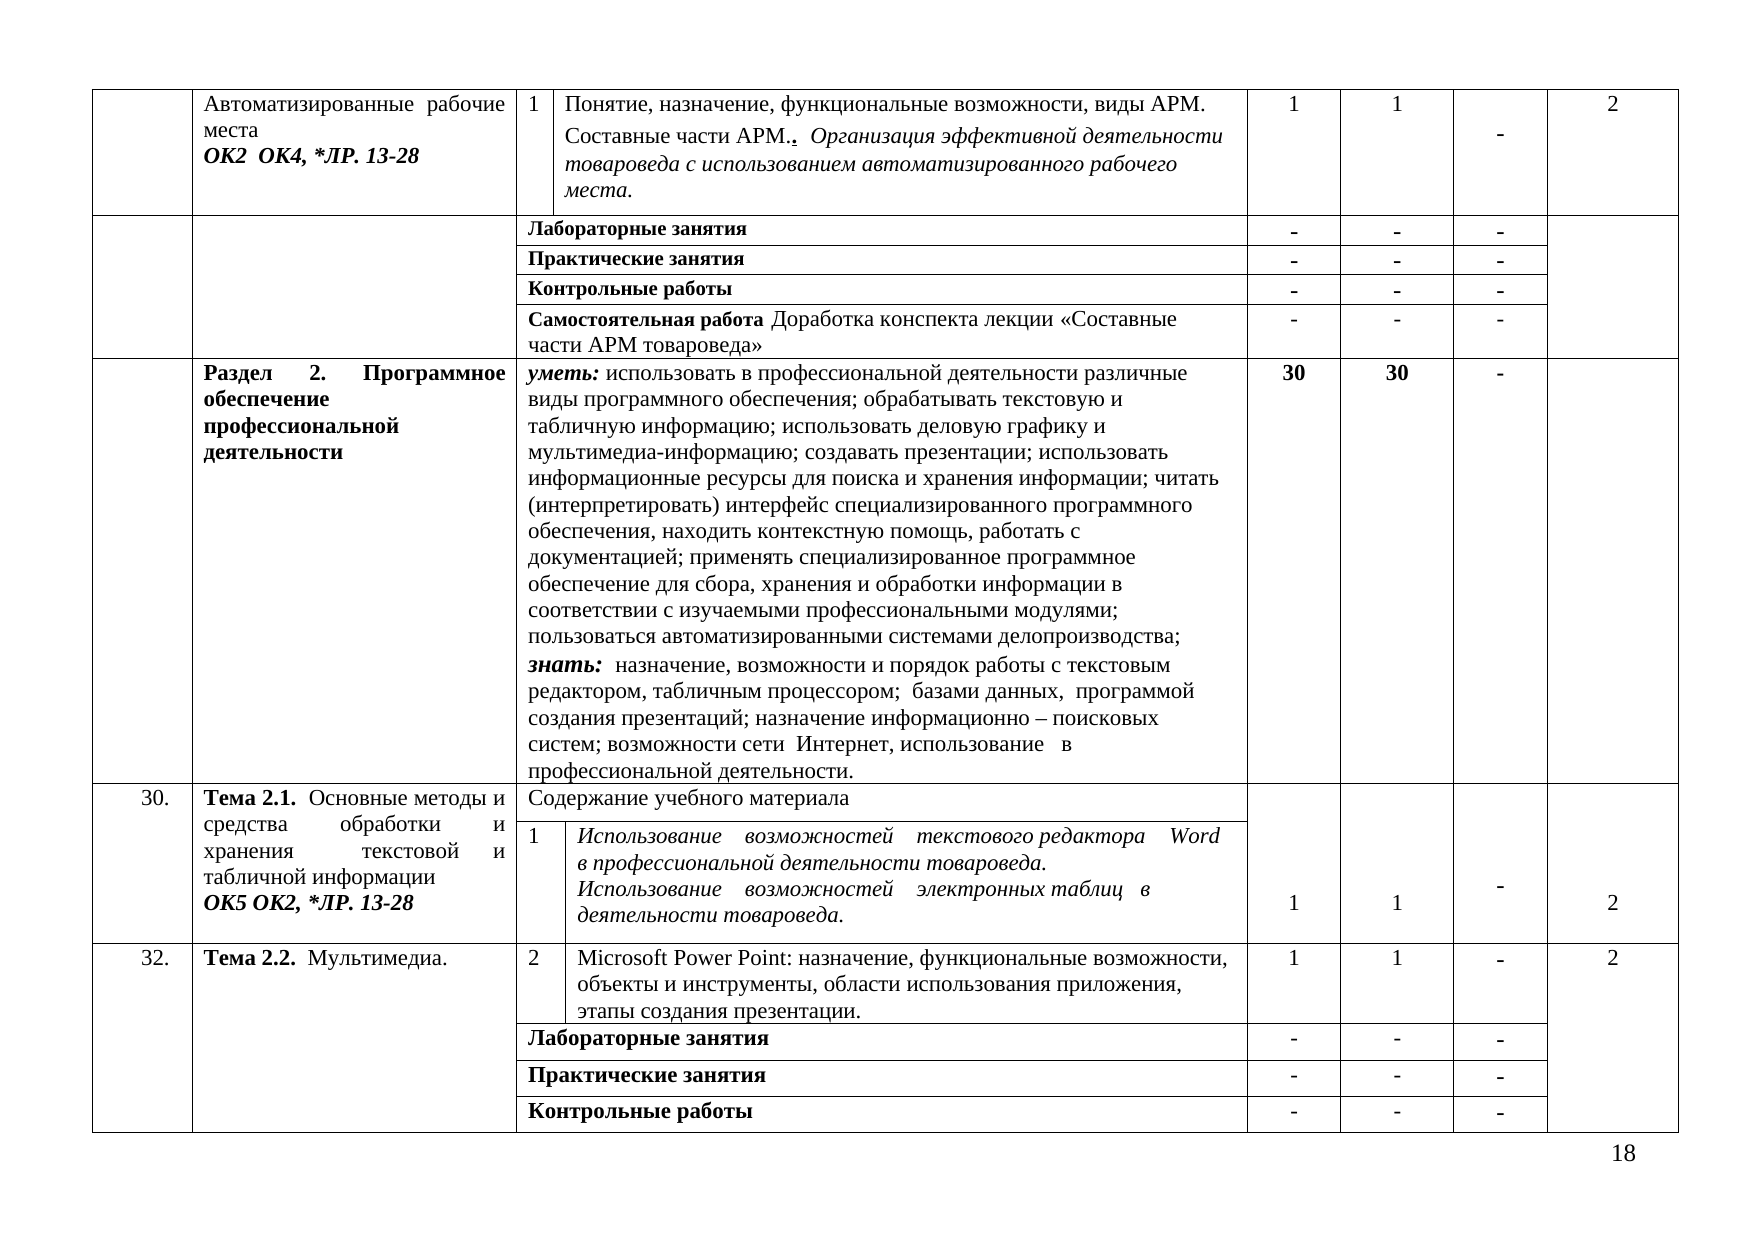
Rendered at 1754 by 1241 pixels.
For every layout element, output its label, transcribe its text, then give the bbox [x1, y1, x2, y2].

table_cell Лабораторные занятия [517, 1024, 1247, 1060]
table_cell Понятие, назначение, функциональные возможности, виды АРМ. Составные части АРМ.. Организация эффективной деятельности товароведа с использованием автоматизированного рабочего места. [554, 90, 1247, 215]
table_cell - [1454, 1061, 1547, 1096]
table_cell 30 [1248, 359, 1340, 783]
table_cell 1 [1341, 90, 1453, 215]
table_cell Тема 2.1. Основные методы и средства обработки и хранения текстовой и табличной информации ОК5 ОК2, *ЛР. 13-28 [193, 784, 516, 943]
table_cell - [1248, 275, 1340, 304]
table_cell 2 [517, 944, 565, 1023]
table_cell Использование возможностей текстового редактора Word в профессиональной деятельности товароведа. Использование возможностей электронных таблиц в деятельности товароведа. [566, 822, 1247, 943]
table_cell Лабораторные занятия [517, 216, 1247, 244]
table_cell [1548, 216, 1678, 358]
table_cell [93, 359, 192, 783]
table_cell - [1454, 944, 1547, 1023]
table_cell Раздел 2. Программное обеспечение профессиональной деятельности [193, 359, 516, 783]
table_cell 1 [1248, 944, 1340, 1023]
table_cell - [1248, 216, 1340, 244]
table_cell 2 [1548, 784, 1678, 943]
table_cell Практические занятия [517, 1061, 1247, 1096]
table_cell 30 [1341, 359, 1453, 783]
table_cell - [1341, 216, 1453, 244]
table_cell - [1454, 305, 1547, 358]
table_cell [193, 90, 516, 215]
table_cell Microsoft Power Point: назначение, функциональные возможности, объекты и инструменты, области использования приложения, этапы создания презентации. [566, 944, 1247, 1023]
table_cell [93, 784, 192, 943]
table_cell - [1248, 1061, 1340, 1096]
table_cell - [1248, 246, 1340, 274]
table_cell уметь: использовать в профессиональной деятельности различные виды программного обеспечения; обрабатывать текстовую и табличную информацию; использовать деловую графику и мультимедиа-информацию; создавать презентации; использовать информационные ресурсы для поиска и хранения информации; читать (интерпретировать) интерфейс специализированного программного обеспечения, находить контекстную помощь, работать с документацией; применять специализированное программное обеспечение для сбора, хранения и обработки информации в соответствии с изучаемыми профессиональными модулями; пользоваться автоматизированными системами делопроизводства; знать: назначение, возможности и порядок работы с текстовым редактором, табличным процессором; базами данных, программой создания презентаций; назначение информационно – поисковых систем; возможности сети Интернет, использование в профессиональной деятельности. [517, 359, 1247, 783]
table_cell Самостоятельная работа Доработка конспекта лекции «Составные части АРМ товароведа» [517, 305, 1247, 358]
table_cell [93, 90, 192, 215]
table_cell Содержание учебного материала [517, 784, 1247, 821]
table_cell 1 [1248, 784, 1340, 943]
table_cell - [1341, 305, 1453, 358]
table_cell - [1248, 1024, 1340, 1060]
table_cell - [1454, 246, 1547, 274]
table_cell Контрольные работы [517, 1097, 1247, 1132]
table_cell 1 [517, 90, 553, 215]
table_cell - [1454, 359, 1547, 783]
table_cell Практические занятия [517, 246, 1247, 274]
table_cell [93, 944, 192, 1132]
table_cell [193, 216, 516, 358]
table_cell - [1454, 216, 1547, 244]
table_cell 2 [1548, 90, 1678, 215]
table_cell 1 [1341, 944, 1453, 1023]
table_cell 1 [517, 822, 565, 943]
table_cell 1 [1341, 784, 1453, 943]
table_cell - [1341, 275, 1453, 304]
table_cell - [1341, 1097, 1453, 1132]
table_cell - [1454, 784, 1547, 943]
table_cell [1548, 359, 1678, 783]
table_cell - [1341, 1061, 1453, 1096]
table_cell - [1454, 90, 1547, 215]
table_cell 2 [1548, 944, 1678, 1132]
table_cell Тема 2.2. Мультимедиа. [193, 944, 516, 1132]
table_cell Контрольные работы [517, 275, 1247, 304]
table_cell - [1454, 1024, 1547, 1060]
table_cell [93, 216, 192, 358]
table_cell - [1454, 1097, 1547, 1132]
table_cell - [1248, 1097, 1340, 1132]
table_cell 1 [1248, 90, 1340, 215]
table_cell - [1341, 1024, 1453, 1060]
table_cell - [1454, 275, 1547, 304]
table_cell - [1341, 246, 1453, 274]
table_cell - [1248, 305, 1340, 358]
